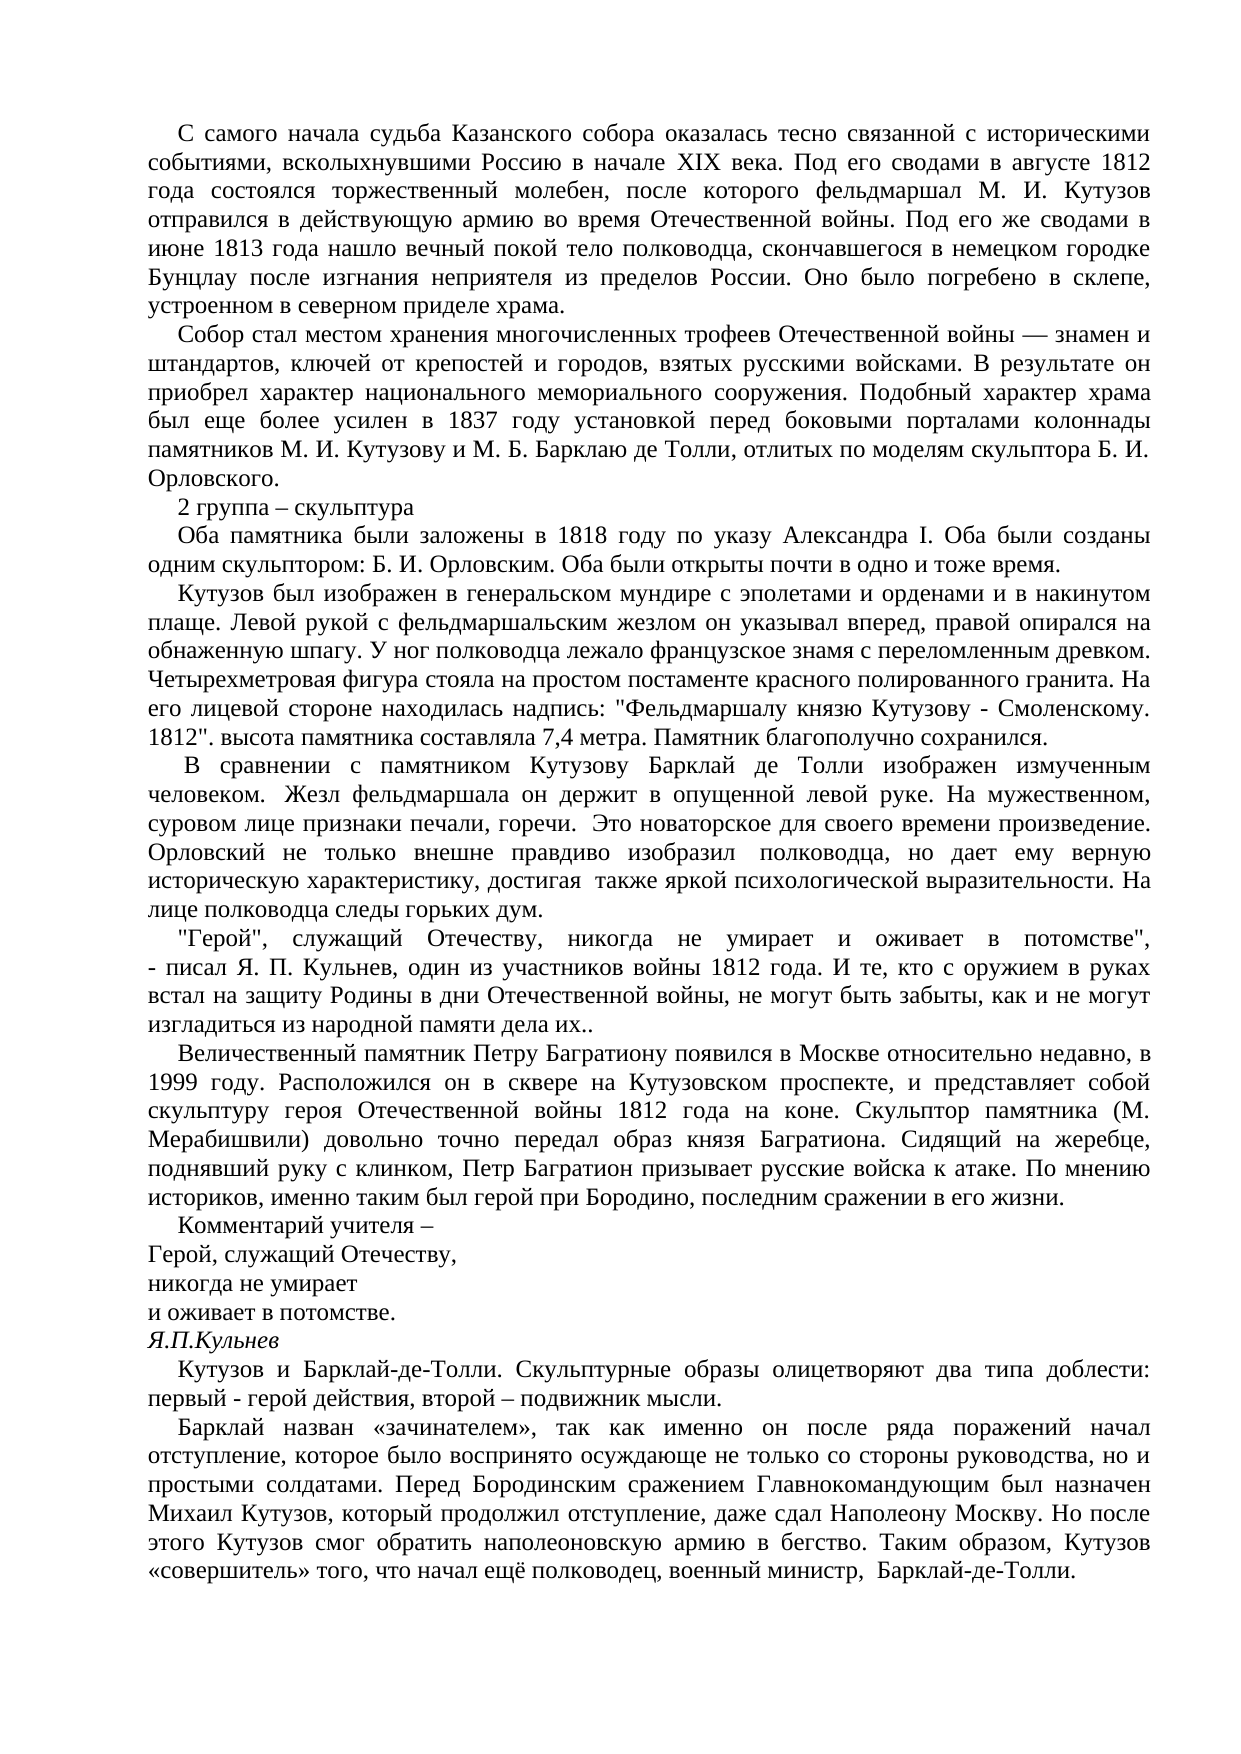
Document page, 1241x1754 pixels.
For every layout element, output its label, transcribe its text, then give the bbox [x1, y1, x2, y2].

text Комментарий учителя – [148, 1211, 1152, 1239]
text 2 группа – скульптура [148, 492, 1152, 521]
text С самого начала судьба Казанского собора оказалась тесно связанной с историческими событиями, всколыхнувшими Россию в начале XIX века. Под его сводами в августе 1812 года состоялся торжественный молебен, после которого фельдмаршал М. И. Кутузов отправился в действующую армию во время Отечественной войны. Под его же сводами в июне 1813 года нашло вечный покой тело полководца, скончавшегося в немецком городке Бунцлау после изгнания неприятеля из пределов России. Оно было погребено в склепе, устроенном в северном приделе храма. [148, 118, 1152, 319]
text Барклай назван «зачинателем», так как именно он после ряда поражений начал отступление, которое было воспринято осуждающе не только со стороны руководства, но и простыми солдатами. Перед Бородинским сражением Главнокомандующим был назначен Михаил Кутузов, который продолжил отступление, даже сдал Наполеону Москву. Но после этого Кутузов смог обратить наполеоновскую армию в бегство. Таким образом, Кутузов «совершитель» того, что начал ещё полководец, военный министр, Барклай-де-Толли. [148, 1412, 1152, 1584]
text Герой, служащий Отечеству, никогда не умирает и оживает в потомстве. [148, 1239, 1152, 1326]
text "Герой", служащий Отечеству, никогда не умирает и оживает в потомстве", - писал Я. П. Кульнев, один из участников войны 1812 года. И те, кто с оружием в руках встал на защиту Родины в дни Отечественной войны, не могут быть забыты, как и не могут изгладиться из народной памяти дела их.. [148, 923, 1152, 1038]
text Я.П.Кульнев [148, 1326, 1152, 1354]
text Оба памятника были заложены в 1818 году по указу Александра I. Оба были созданы одним скульптором: Б. И. Орловским. Оба были открыты почти в одно и тоже время. [148, 521, 1152, 578]
text Кутузов и Барклай-де-Толли. Скульптурные образы олицетворяют два типа доблести: первый - герой действия, второй – подвижник мысли. [148, 1354, 1152, 1412]
text Величественный памятник Петру Багратиону появился в Москве относительно недавно, в 1999 году. Расположился он в сквере на Кутузовском проспекте, и представляет собой скульптуру героя Отечественной войны 1812 года на коне. Скульптор памятника (М. Мерабишвили) довольно точно передал образ князя Багратиона. Сидящий на жеребце, поднявший руку с клинком, Петр Багратион призывает русские войска к атаке. По мнению историков, именно таким был герой при Бородино, последним сражении в его жизни. [148, 1038, 1152, 1211]
text Собор стал местом хранения многочисленных трофеев Отечественной войны — знамен и штандартов, ключей от крепостей и городов, взятых русскими войсками. В результате он приобрел характер национального мемориального сооружения. Подобный характер храма был еще более усилен в 1837 году установкой перед боковыми порталами колоннады памятников М. И. Кутузову и М. Б. Барклаю де Толли, отлитых по моделям скульптора Б. И. Орловского. [148, 319, 1152, 492]
text В сравнении с памятником Кутузову Барклай де Толли изображен измученным человеком. Жезл фельдмаршала он держит в опущенной левой руке. На мужественном, суровом лице признаки печали, горечи. Это новаторское для своего времени произведение. Орловский не только внешне правдиво изобразил полководца, но дает ему верную историческую характеристику, достигая также яркой психологической выразительности. На лице полководца следы горьких дум. [148, 751, 1152, 923]
text Кутузов был изображен в генеральском мундире с эполетами и орденами и в накинутом плаще. Левой рукой с фельдмаршальским жезлом он указывал вперед, правой опирался на обнаженную шпагу. У ног полководца лежало французское знамя с переломленным древком. Четырехметровая фигура стояла на простом постаменте красного полированного гранита. На его лицевой стороне находилась надпись: "Фельдмаршалу князю Кутузову - Смоленскому. 1812". высота памятника составляла 7,4 метра. Памятник благополучно сохранился. [148, 578, 1152, 751]
